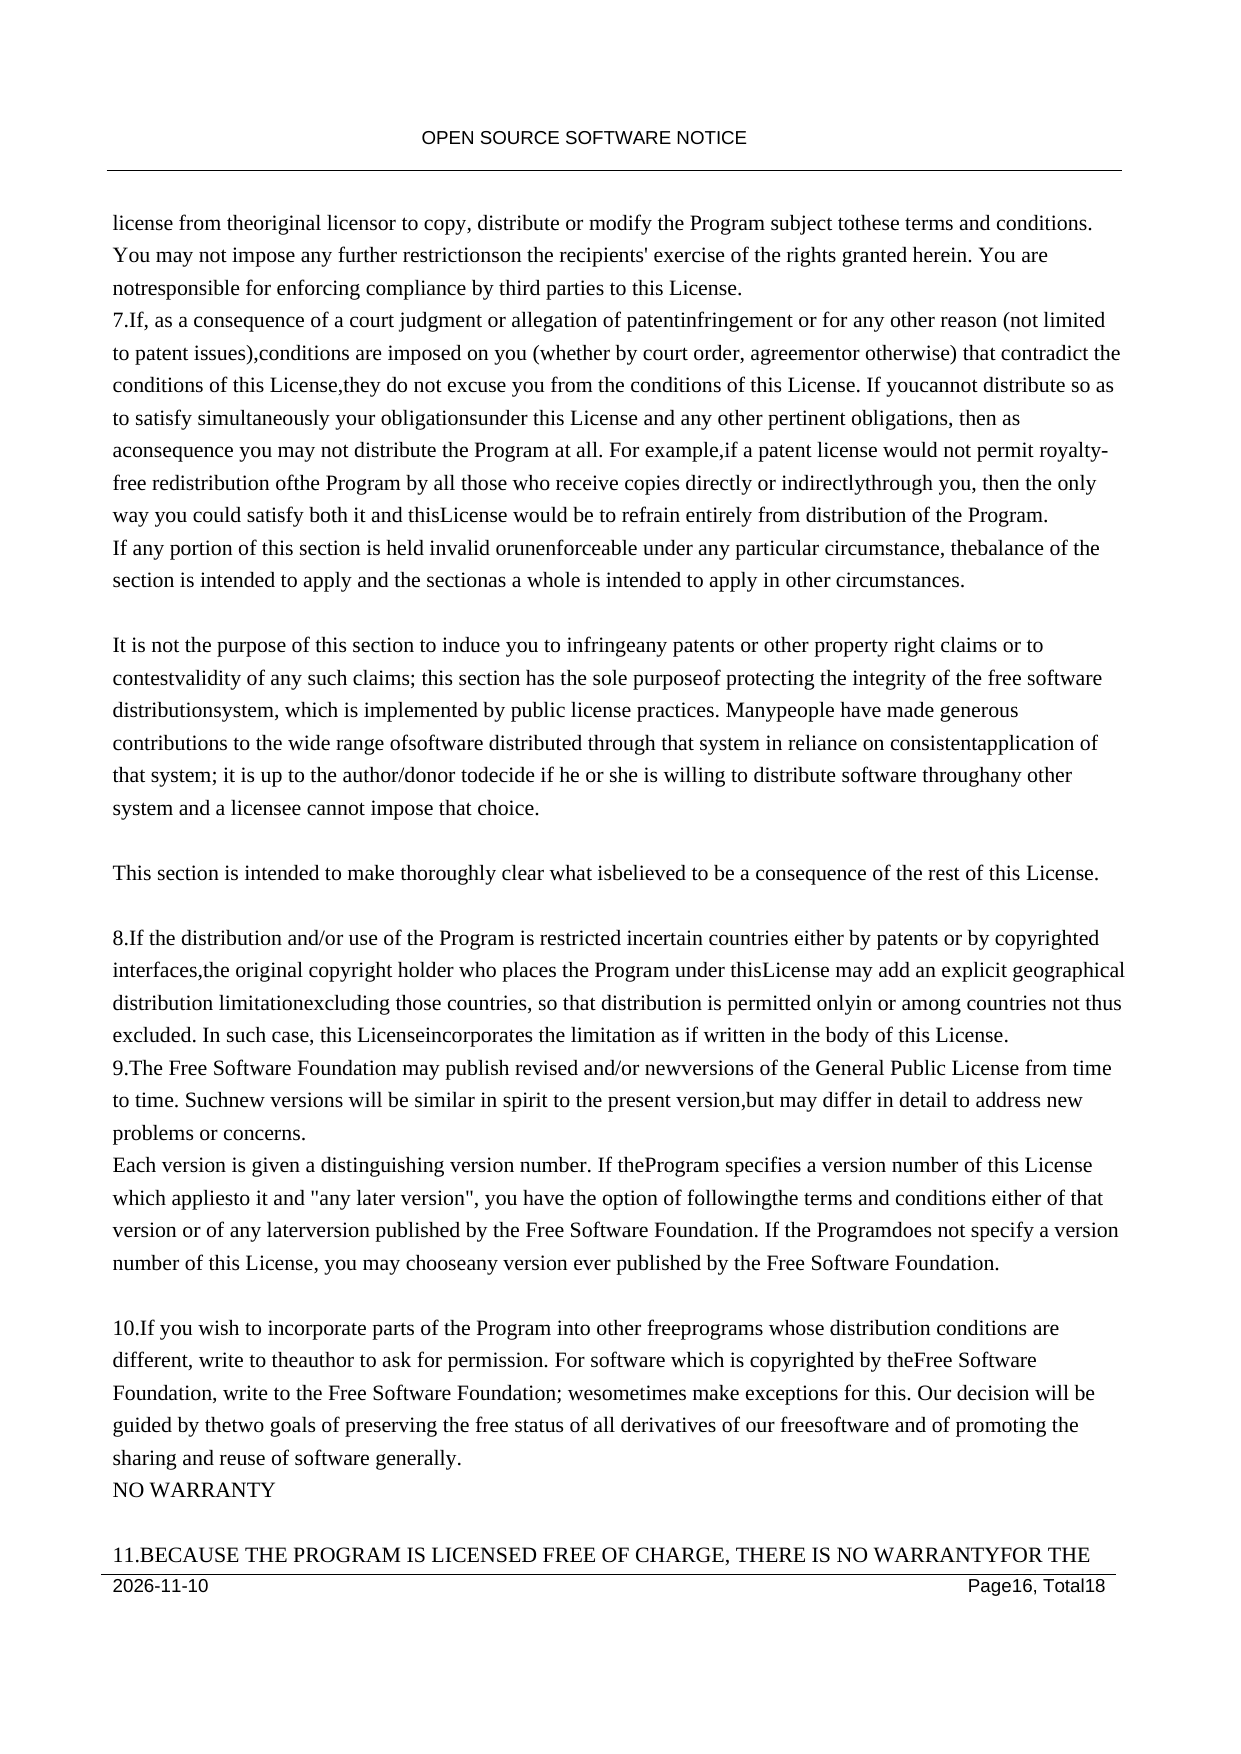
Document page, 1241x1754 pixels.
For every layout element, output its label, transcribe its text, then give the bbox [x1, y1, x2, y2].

text 7.If, as a consequence of a court judgment or allegation of patentinfringement or for any other reason (not limited to patent issues),conditions are imposed on you (whether by court order, agreementor otherwise) that contradict the conditions of this License,they do not excuse you from the conditions of this License. If youcannot distribute so as to satisfy simultaneously your obligationsunder this License and any other pertinent obligations, then as aconsequence you may not distribute the Program at all. For example,if a patent license would not permit royalty-free redistribution ofthe Program by all those who receive copies directly or indirectlythrough you, then the only way you could satisfy both it and thisLicense would be to refrain entirely from distribution of the Program. [112, 304, 1128, 531]
text Each version is given a distinguishing version number. If theProgram specifies a version number of this License which appliesto it and "any later version", you have the option of followingthe terms and conditions either of that version or of any laterversion published by the Free Software Foundation. If the Programdoes not specify a version number of this License, you may chooseany version ever published by the Free Software Foundation. [112, 1149, 1128, 1279]
text 8.If the distribution and/or use of the Program is restricted incertain countries either by patents or by copyrighted interfaces,the original copyright holder who places the Program under thisLicense may add an explicit geographical distribution limitationexcluding those countries, so that distribution is permitted onlyin or among countries not thus excluded. In such case, this Licenseincorporates the limitation as if written in the body of this License. [112, 921, 1128, 1051]
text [112, 206, 1128, 304]
text It is not the purpose of this section to induce you to infringeany patents or other property right claims or to contestvalidity of any such claims; this section has the sole purposeof protecting the integrity of the free software distributionsystem, which is implemented by public license practices. Manypeople have made generous contributions to the wide range ofsoftware distributed through that system in reliance on consistentapplication of that system; it is up to the author/donor todecide if he or she is willing to distribute software throughany other system and a licensee cannot impose that choice. [112, 629, 1128, 824]
text If any portion of this section is held invalid orunenforceable under any particular circumstance, thebalance of the section is intended to apply and the sectionas a whole is intended to apply in other circumstances. [112, 531, 1128, 596]
text This section is intended to make thoroughly clear what isbelieved to be a consequence of the rest of this License. [112, 856, 1128, 889]
text 9.The Free Software Foundation may publish revised and/or newversions of the General Public License from time to time. Suchnew versions will be similar in spirit to the present version,but may differ in detail to address new problems or concerns. [112, 1051, 1128, 1149]
text NO WARRANTY [112, 1474, 1128, 1506]
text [112, 1539, 1128, 1571]
text 10.If you wish to incorporate parts of the Program into other freeprograms whose distribution conditions are different, write to theauthor to ask for permission. For software which is copyrighted by theFree Software Foundation, write to the Free Software Foundation; wesometimes make exceptions for this. Our decision will be guided by thetwo goals of preserving the free status of all derivatives of our freesoftware and of promoting the sharing and reuse of software generally. [112, 1311, 1128, 1474]
